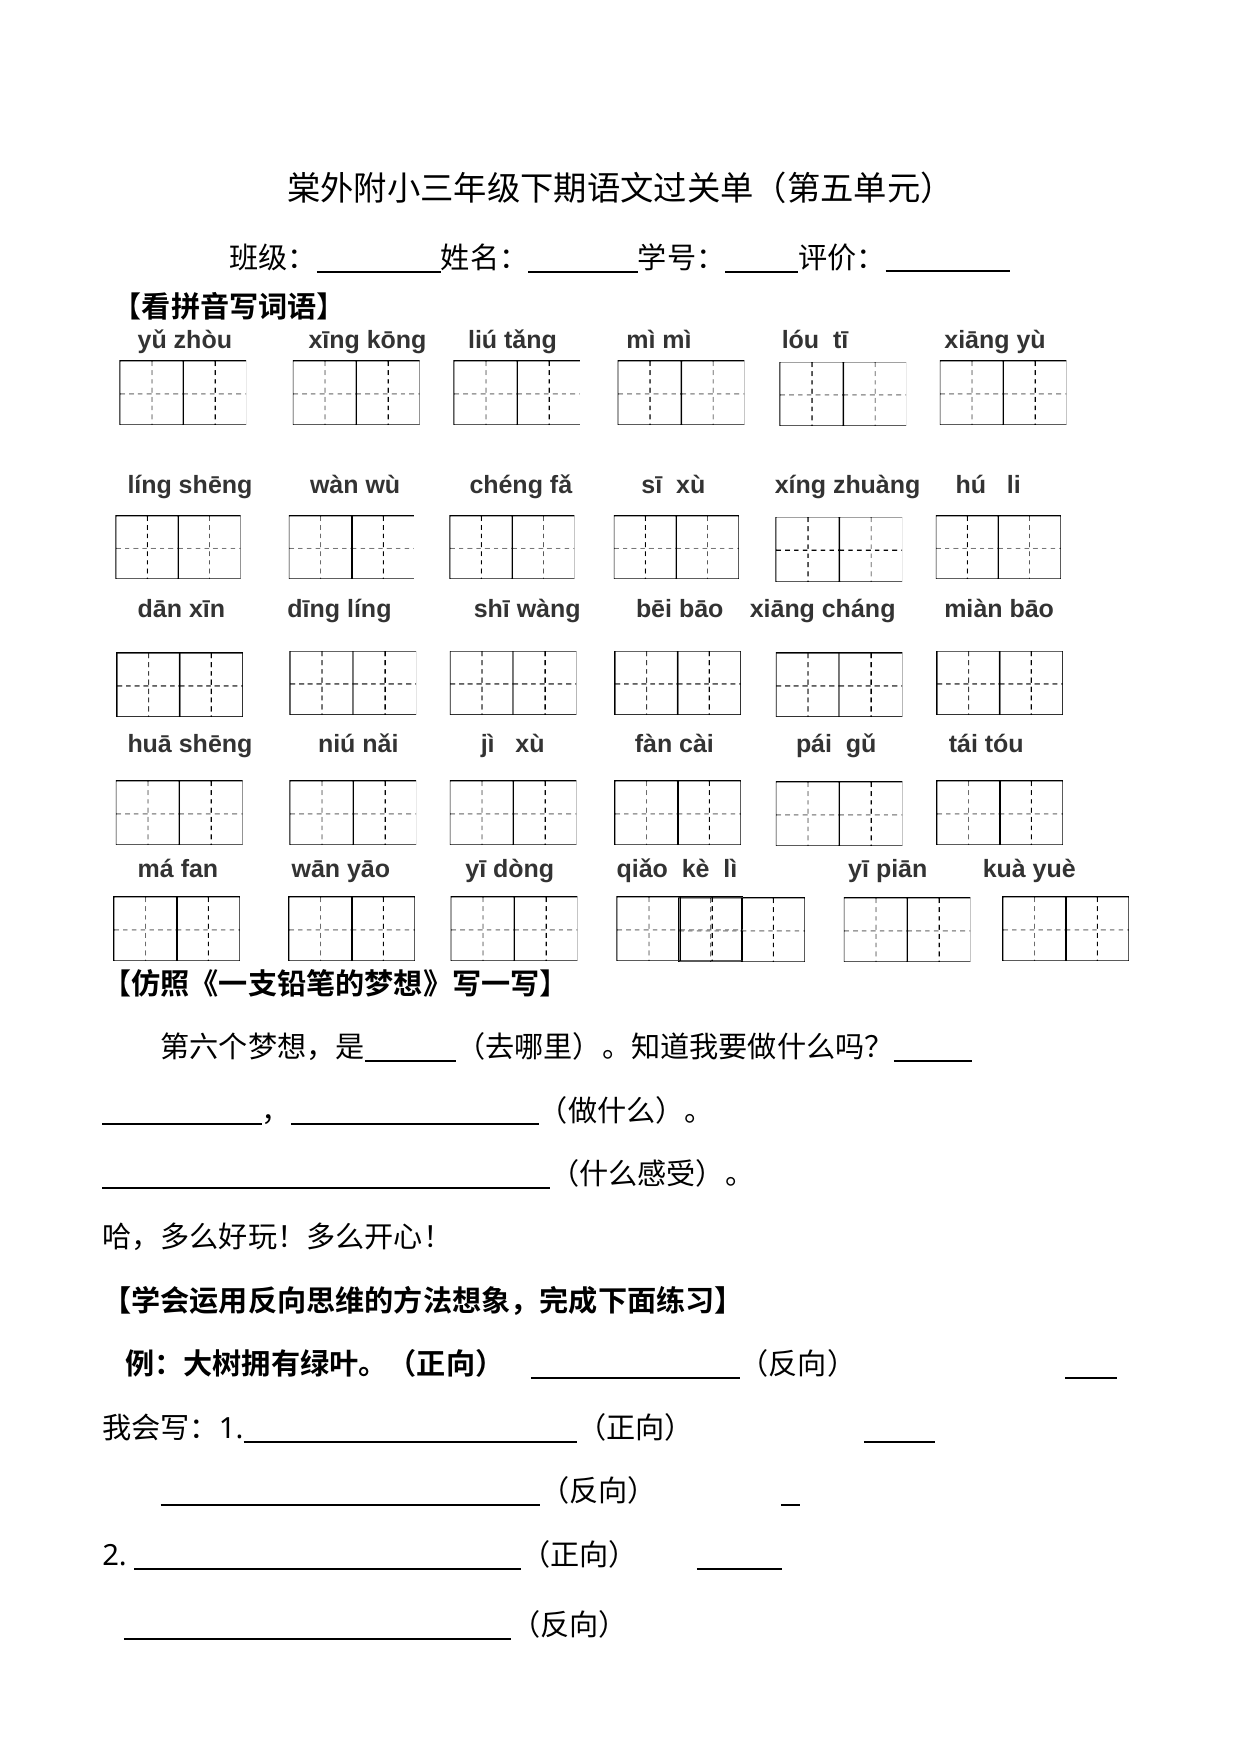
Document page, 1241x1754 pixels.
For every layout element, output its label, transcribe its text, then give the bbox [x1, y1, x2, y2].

picture [289, 651, 417, 715]
picture [449, 780, 577, 845]
list 第六个梦想，是 （去哪里）。知道我要做什么吗？ [102, 1024, 1140, 1066]
text 棠外附小三年级下期语文过关单（第五单元） [102, 161, 1138, 210]
list 【仿照《一支铅笔的梦想》写一写】 [102, 960, 1140, 1003]
picture [115, 780, 243, 845]
picture [617, 360, 745, 425]
list 哈，多么好玩！多么开心！ [102, 1214, 1140, 1256]
text huā shēng niú nǎi jì xù fàn cài pái gǔ tái tóu [102, 673, 1140, 757]
picture [843, 897, 971, 960]
picture [449, 651, 577, 715]
text 【看拼音写词语】 [112, 283, 1140, 326]
picture [288, 896, 415, 961]
list 例：大树拥有绿叶。（正向） （反向） [102, 1341, 1140, 1383]
text yǔ zhòu xīng kōng liú tǎng mì mì lóu tī xiāng yù [137, 326, 1140, 354]
text （反向） [102, 1601, 1115, 1644]
picture [115, 515, 241, 579]
picture [935, 515, 1061, 579]
picture [450, 896, 578, 961]
list （反向） [102, 1468, 1140, 1510]
list 我会写：1. （正向） [102, 1404, 1140, 1447]
picture [119, 360, 247, 425]
list 【学会运用反向思维的方法想象，完成下面练习】 [102, 1277, 1140, 1320]
picture [936, 780, 1063, 845]
subtitle 班级： 姓名： 学号： 评价： [102, 234, 1137, 277]
picture [449, 515, 575, 579]
picture [775, 781, 903, 846]
picture [116, 652, 243, 717]
picture [113, 896, 240, 961]
picture [775, 517, 903, 582]
picture [453, 360, 580, 425]
picture [614, 780, 741, 845]
picture [1002, 896, 1129, 960]
picture [775, 652, 903, 717]
picture [939, 360, 1067, 425]
list ， （做什么）。 [102, 1087, 1140, 1129]
picture [779, 362, 907, 426]
list （什么感受）。 [102, 1151, 1140, 1193]
picture [289, 780, 417, 845]
picture [288, 515, 414, 579]
picture [613, 515, 739, 579]
list 2. （正向） [102, 1531, 1140, 1574]
picture [936, 651, 1063, 715]
text líng shēng wàn wù chéng fǎ sī xù xíng zhuàng hú li [102, 470, 1140, 498]
picture [616, 896, 805, 961]
picture [292, 360, 420, 425]
picture [614, 651, 741, 715]
